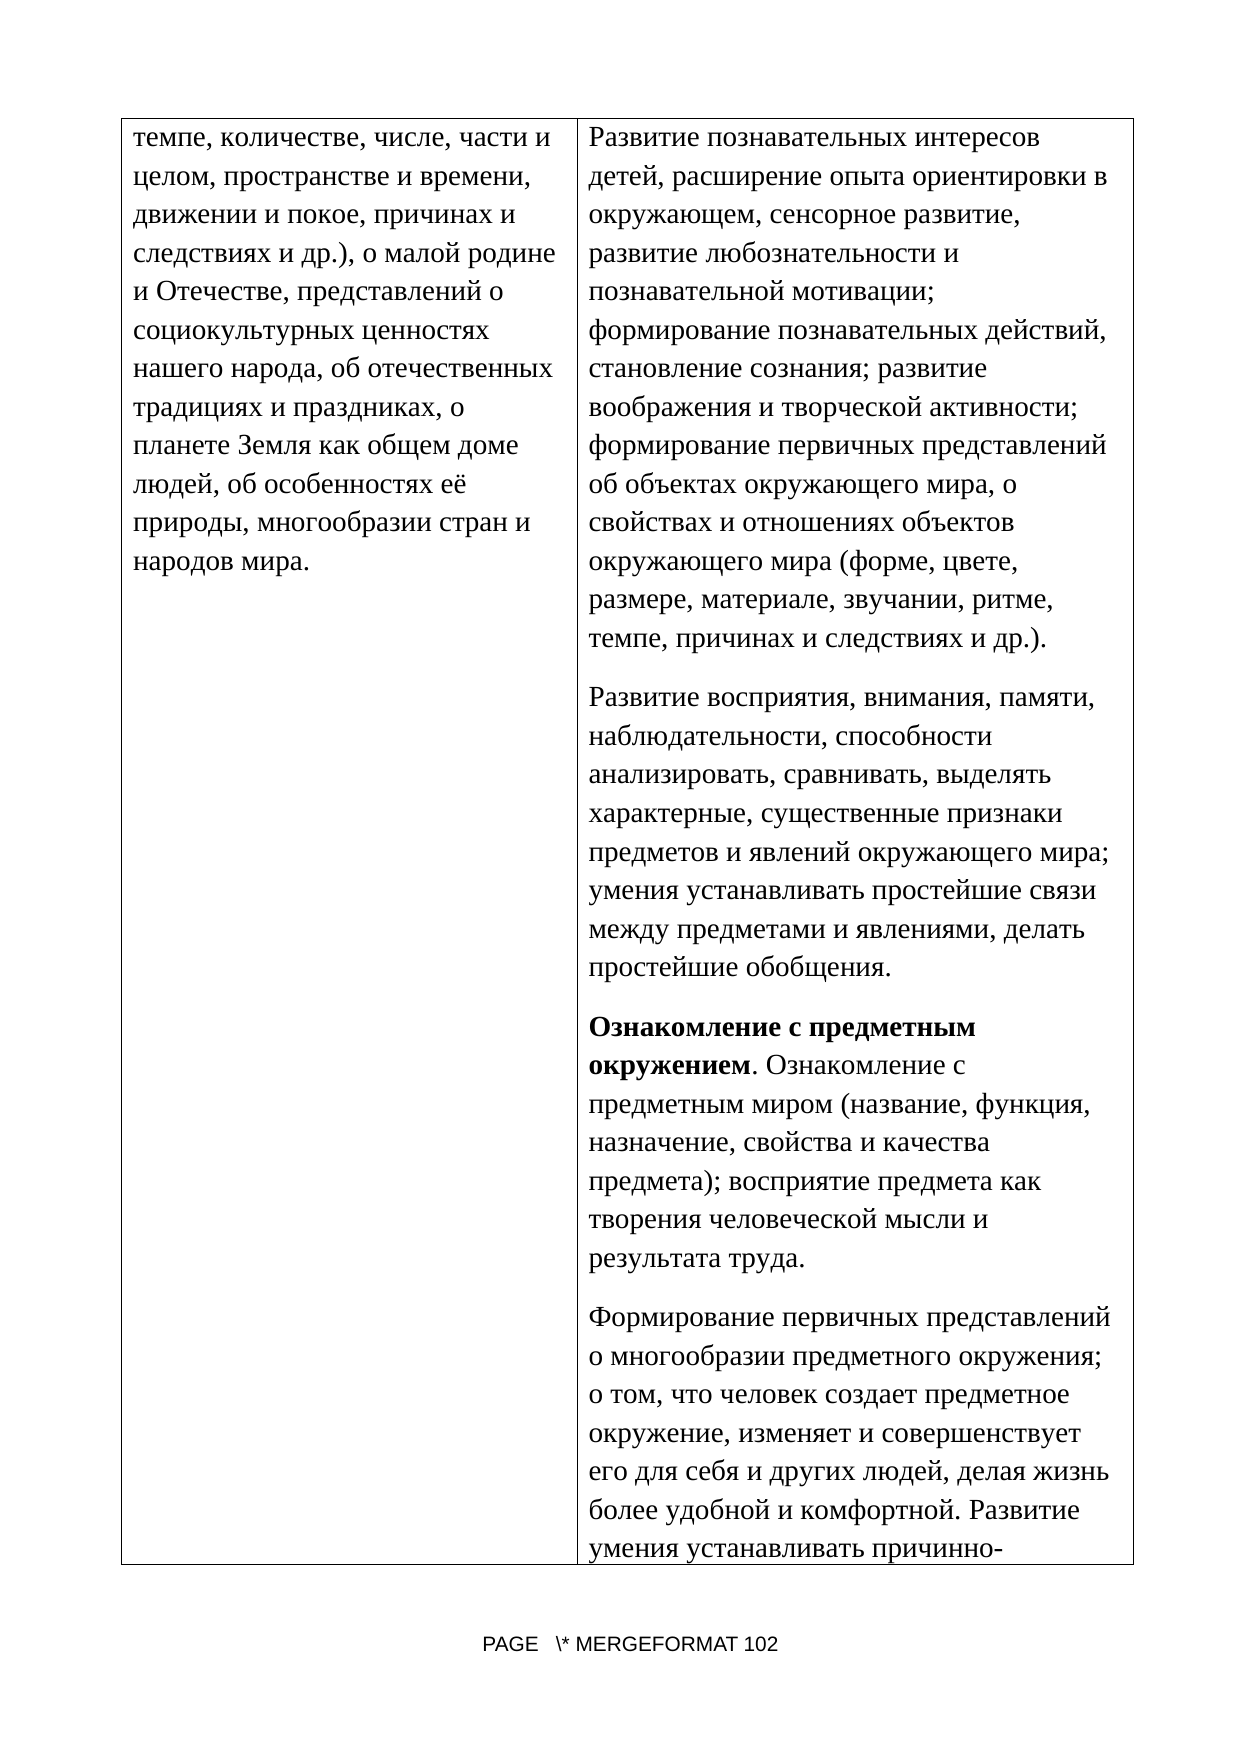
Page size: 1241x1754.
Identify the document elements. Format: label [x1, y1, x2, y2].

table_cell [122, 119, 577, 1564]
table_cell [578, 119, 1133, 1564]
